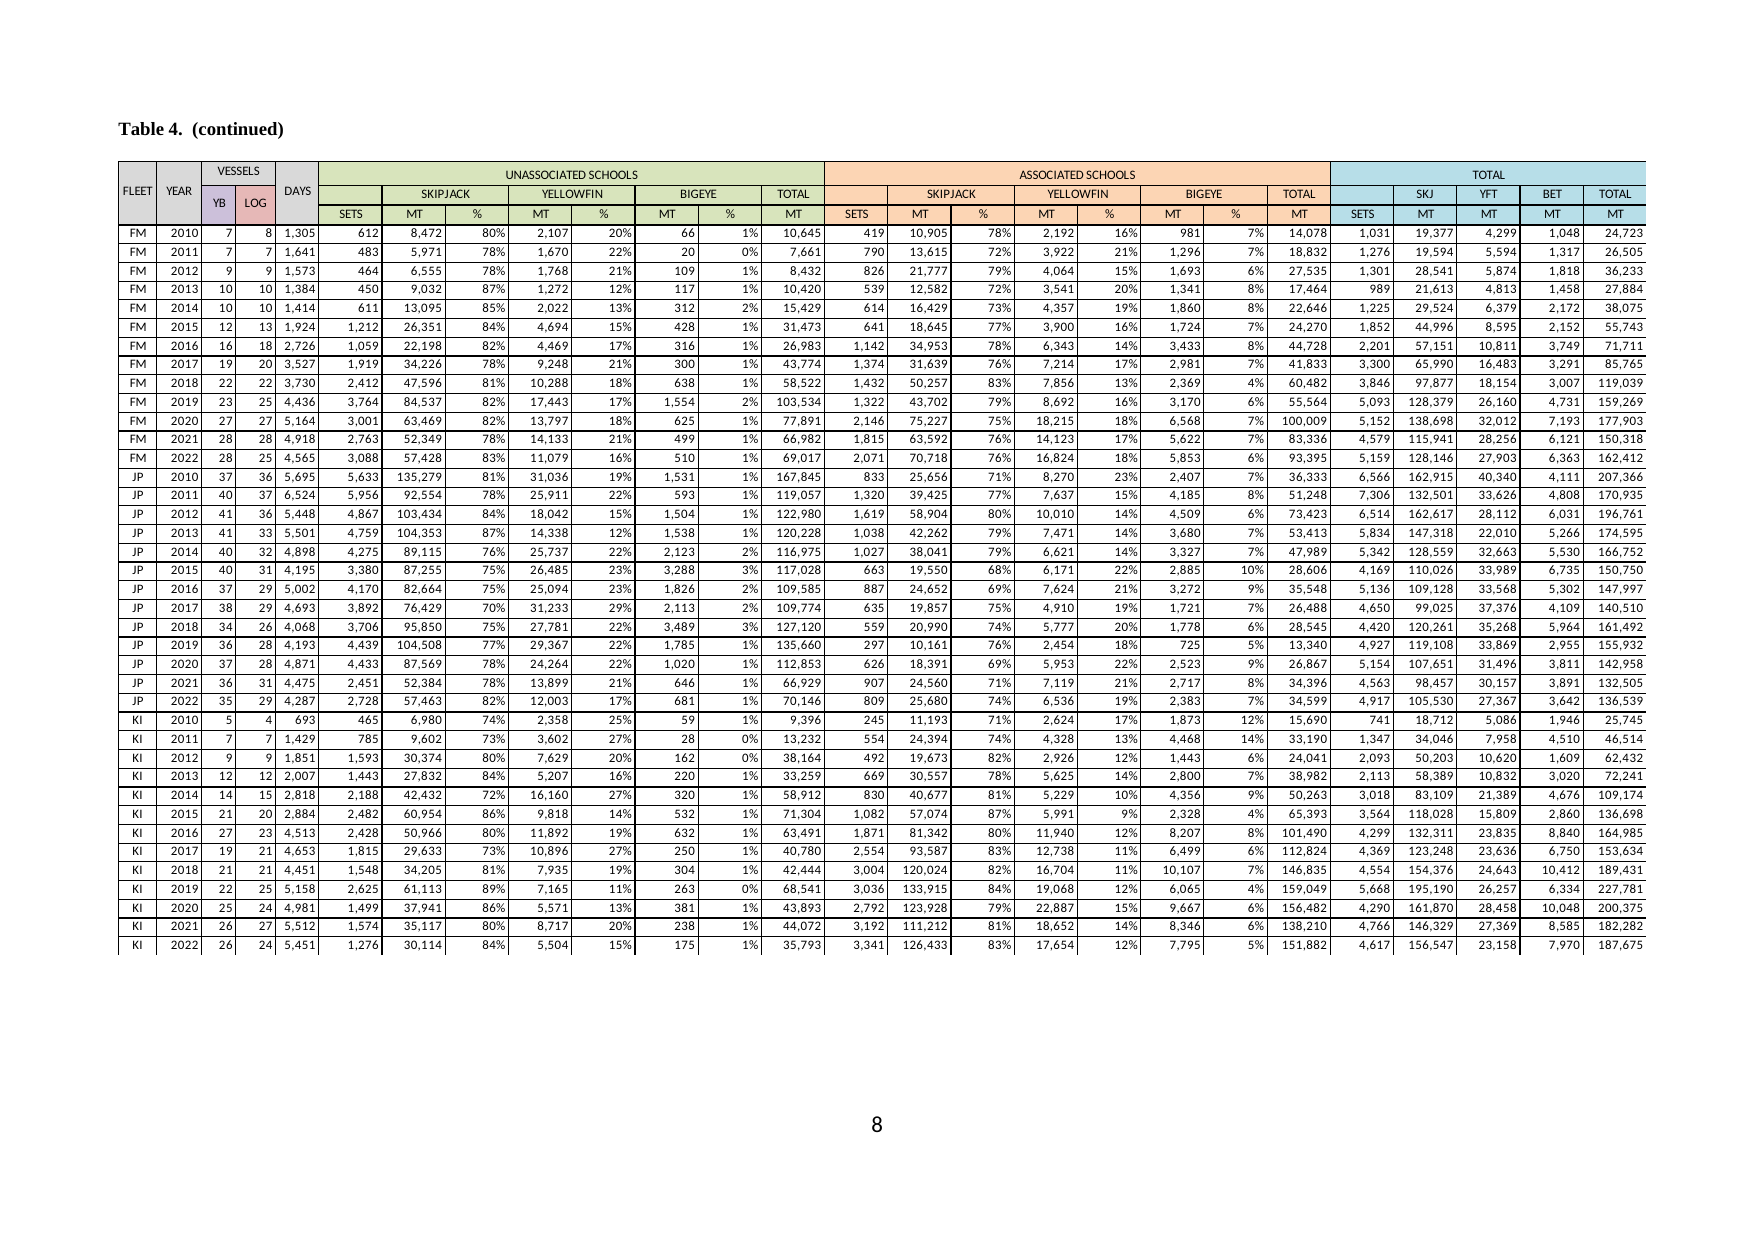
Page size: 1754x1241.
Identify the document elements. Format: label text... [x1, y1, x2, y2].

text Table 4. (continued) [118, 118, 1636, 140]
